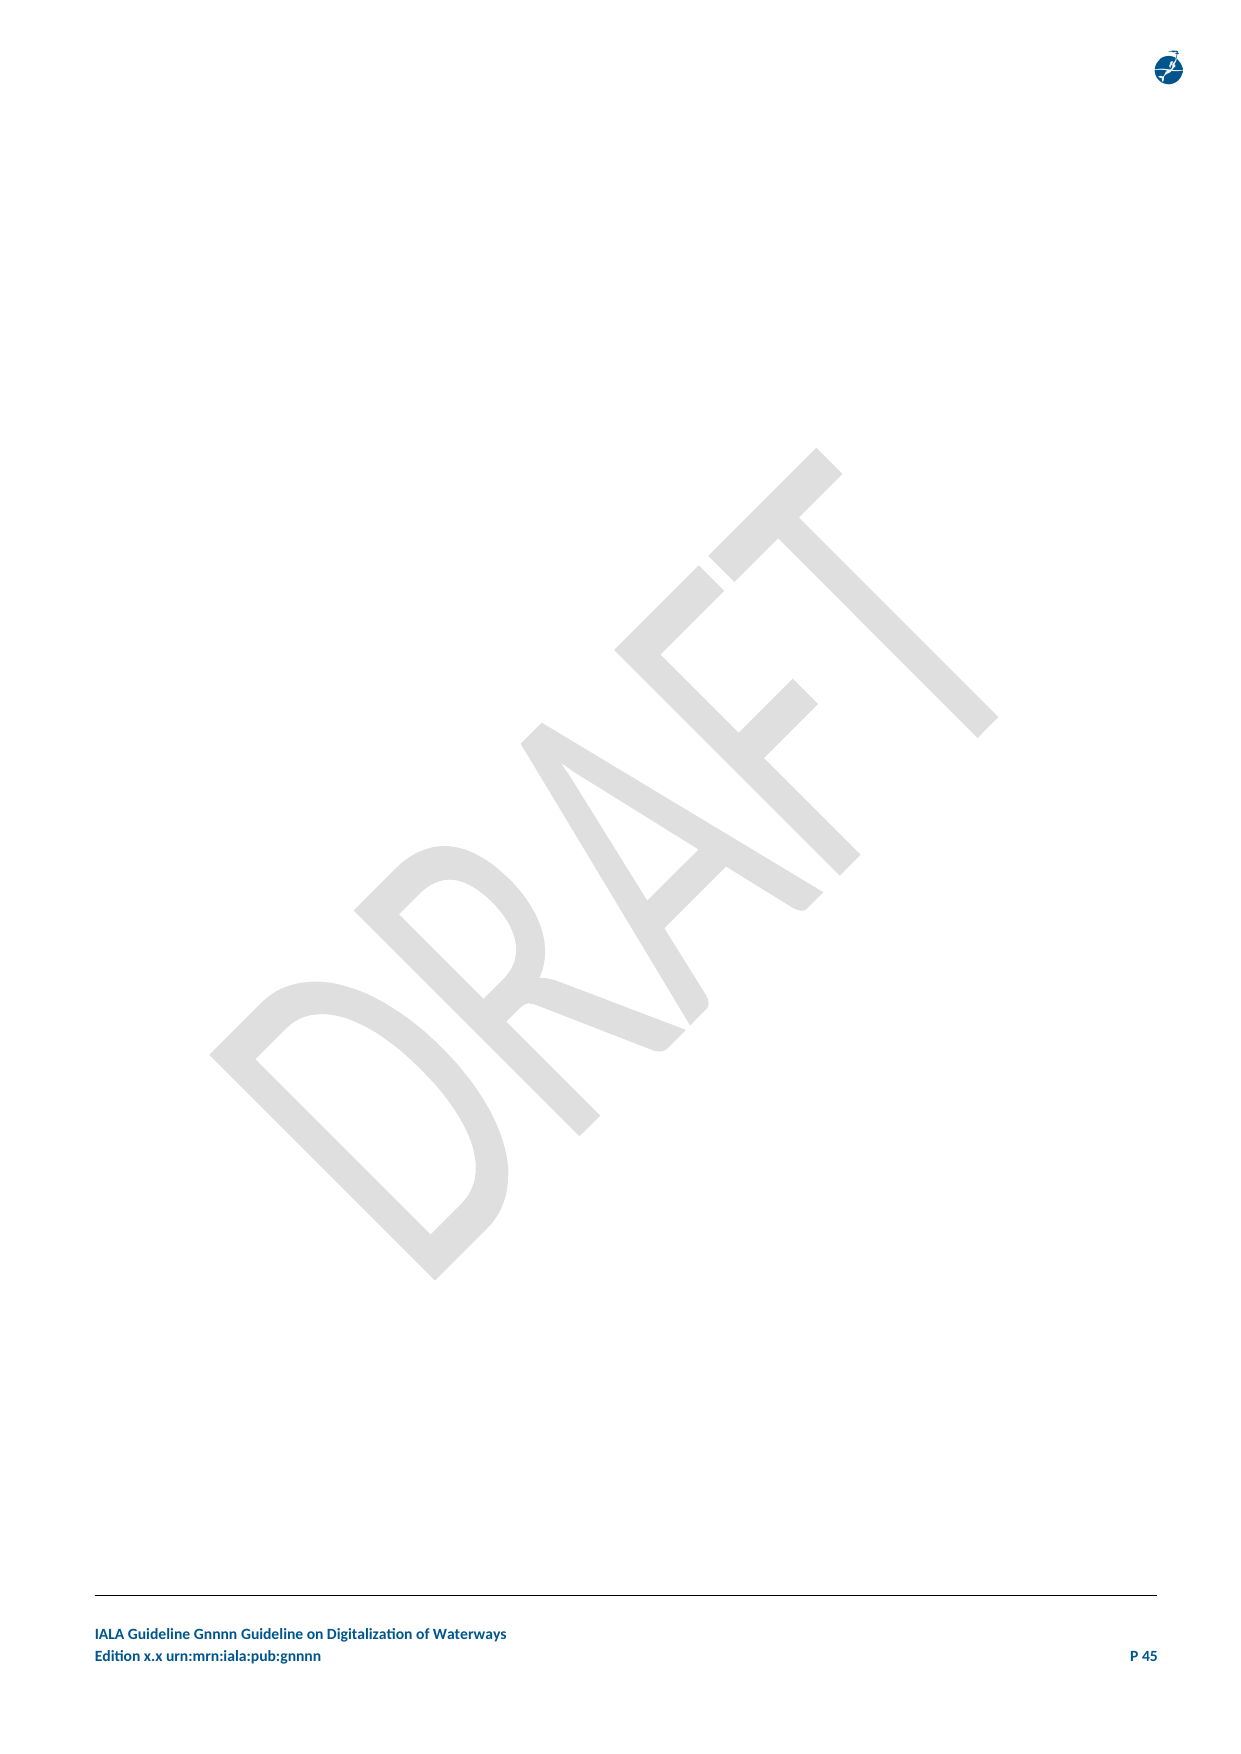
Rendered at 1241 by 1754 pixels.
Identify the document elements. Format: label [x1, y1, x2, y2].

picture [1123, 0, 1241, 119]
